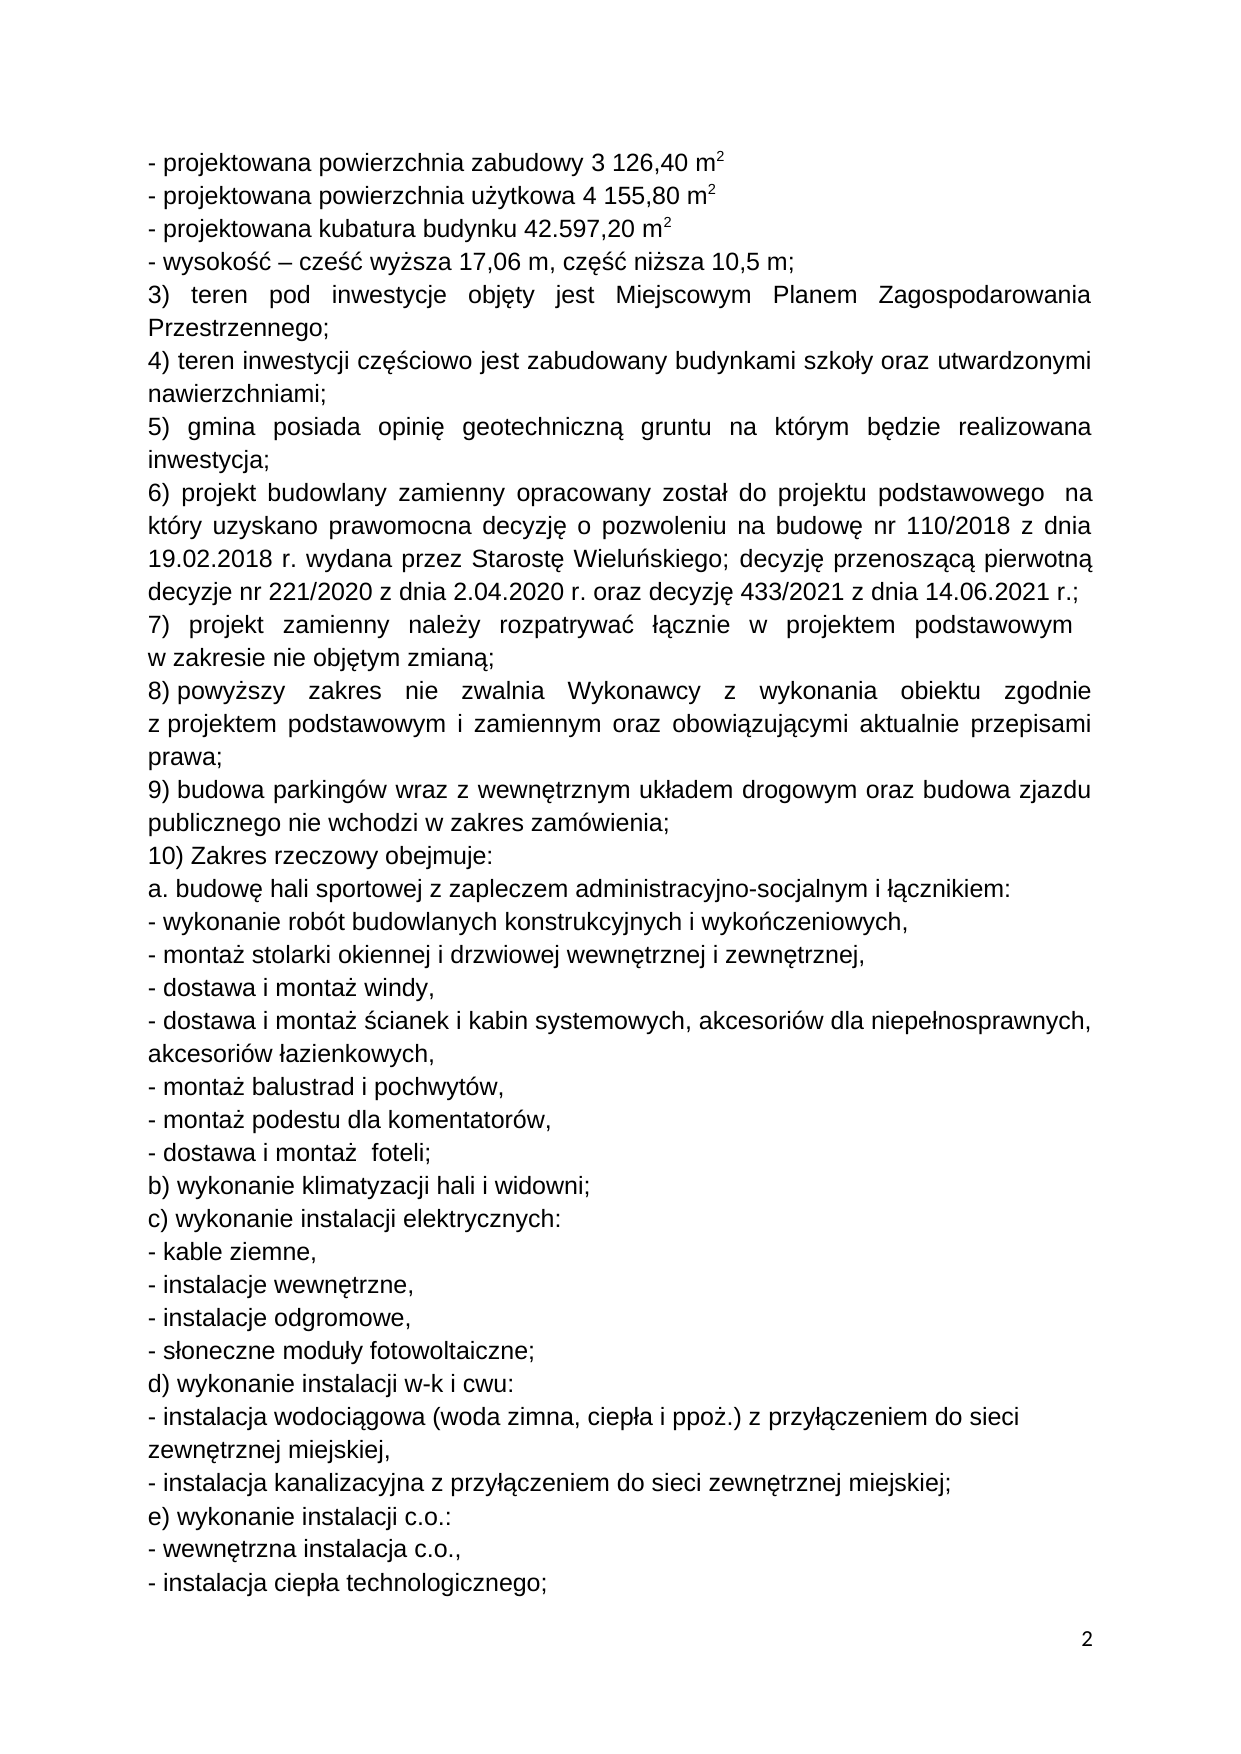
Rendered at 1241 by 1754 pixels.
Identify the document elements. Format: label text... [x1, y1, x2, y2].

text - projektowana powierzchnia zabudowy 3 126,40 m2 [148, 148, 1093, 176]
text e) wykonanie instalacji c.o.: [148, 1501, 1093, 1530]
text - instalacje wewnętrzne, [148, 1270, 1093, 1299]
text - dostawa i montaż ścianek i kabin systemowych, akcesoriów dla niepełnosprawnych, akcesoriów łazienkowych, [148, 1006, 1093, 1068]
text 5) gmina posiada opinię geotechniczną gruntu na którym będzie realizowana inwestycja; [148, 412, 1093, 473]
text 3) teren pod inwestycje objęty jest Miejscowym Planem Zagospodarowania Przestrzennego; [148, 280, 1093, 341]
text 4) teren inwestycji częściowo jest zabudowany budynkami szkoły oraz utwardzonymi nawierzchniami; [148, 346, 1093, 407]
text 6) projekt budowlany zamienny opracowany został do projektu podstawowego na który uzyskano prawomocna decyzję o pozwoleniu na budowę nr 110/2018 z dnia 19.02.2018 r. wydana przez Starostę Wieluńskiego; decyzję przenoszącą pierwotną decyzje nr 221/2020 z dnia 2.04.2020 r. oraz decyzję 433/2021 z dnia 14.06.2021 r.; [148, 478, 1093, 606]
text - instalacja wodociągowa (woda zimna, ciepła i ppoż.) z przyłączeniem do sieci zewnętrznej miejskiej, [148, 1402, 1093, 1464]
text - dostawa i montaż windy, [148, 973, 1093, 1002]
text - projektowana powierzchnia użytkowa 4 155,80 m2 [148, 181, 1093, 209]
text - montaż balustrad i pochwytów, [148, 1072, 1093, 1101]
text 9) budowa parkingów wraz z wewnętrznym układem drogowym oraz budowa zjazdu publicznego nie wchodzi w zakres zamówienia; [148, 775, 1093, 837]
text 7) projekt zamienny należy rozpatrywać łącznie w projektem podstawowym w zakresie nie objętym zmianą; [148, 610, 1093, 672]
text - wykonanie robót budowlanych konstrukcyjnych i wykończeniowych, [148, 907, 1093, 936]
text - kable ziemne, [148, 1237, 1093, 1266]
text c) wykonanie instalacji elektrycznych: [148, 1204, 1093, 1233]
text 8) powyższy zakres nie zwalnia Wykonawcy z wykonania obiektu zgodnie z projektem podstawowym i zamiennym oraz obowiązującymi aktualnie przepisami prawa; [148, 676, 1093, 771]
text - wysokość – cześć wyższa 17,06 m, część niższa 10,5 m; [148, 247, 1093, 275]
text - dostawa i montaż foteli; [148, 1138, 1093, 1167]
text a. budowę hali sportowej z zapleczem administracyjno-socjalnym i łącznikiem: [148, 874, 1093, 903]
text - projektowana kubatura budynku 42.597,20 m2 [148, 214, 1093, 242]
text d) wykonanie instalacji w-k i cwu: [148, 1369, 1093, 1398]
text - wewnętrzna instalacja c.o., [148, 1534, 1093, 1563]
text - instalacja kanalizacyjna z przyłączeniem do sieci zewnętrznej miejskiej; [148, 1468, 1093, 1497]
text - słoneczne moduły fotowoltaiczne; [148, 1336, 1093, 1365]
text 10) Zakres rzeczowy obejmuje: [148, 841, 1093, 870]
text - montaż podestu dla komentatorów, [148, 1105, 1093, 1134]
text - instalacje odgromowe, [148, 1303, 1093, 1332]
text - instalacja ciepła technologicznego; [148, 1567, 1093, 1596]
text b) wykonanie klimatyzacji hali i widowni; [148, 1171, 1093, 1200]
text - montaż stolarki okiennej i drzwiowej wewnętrznej i zewnętrznej, [148, 940, 1093, 969]
